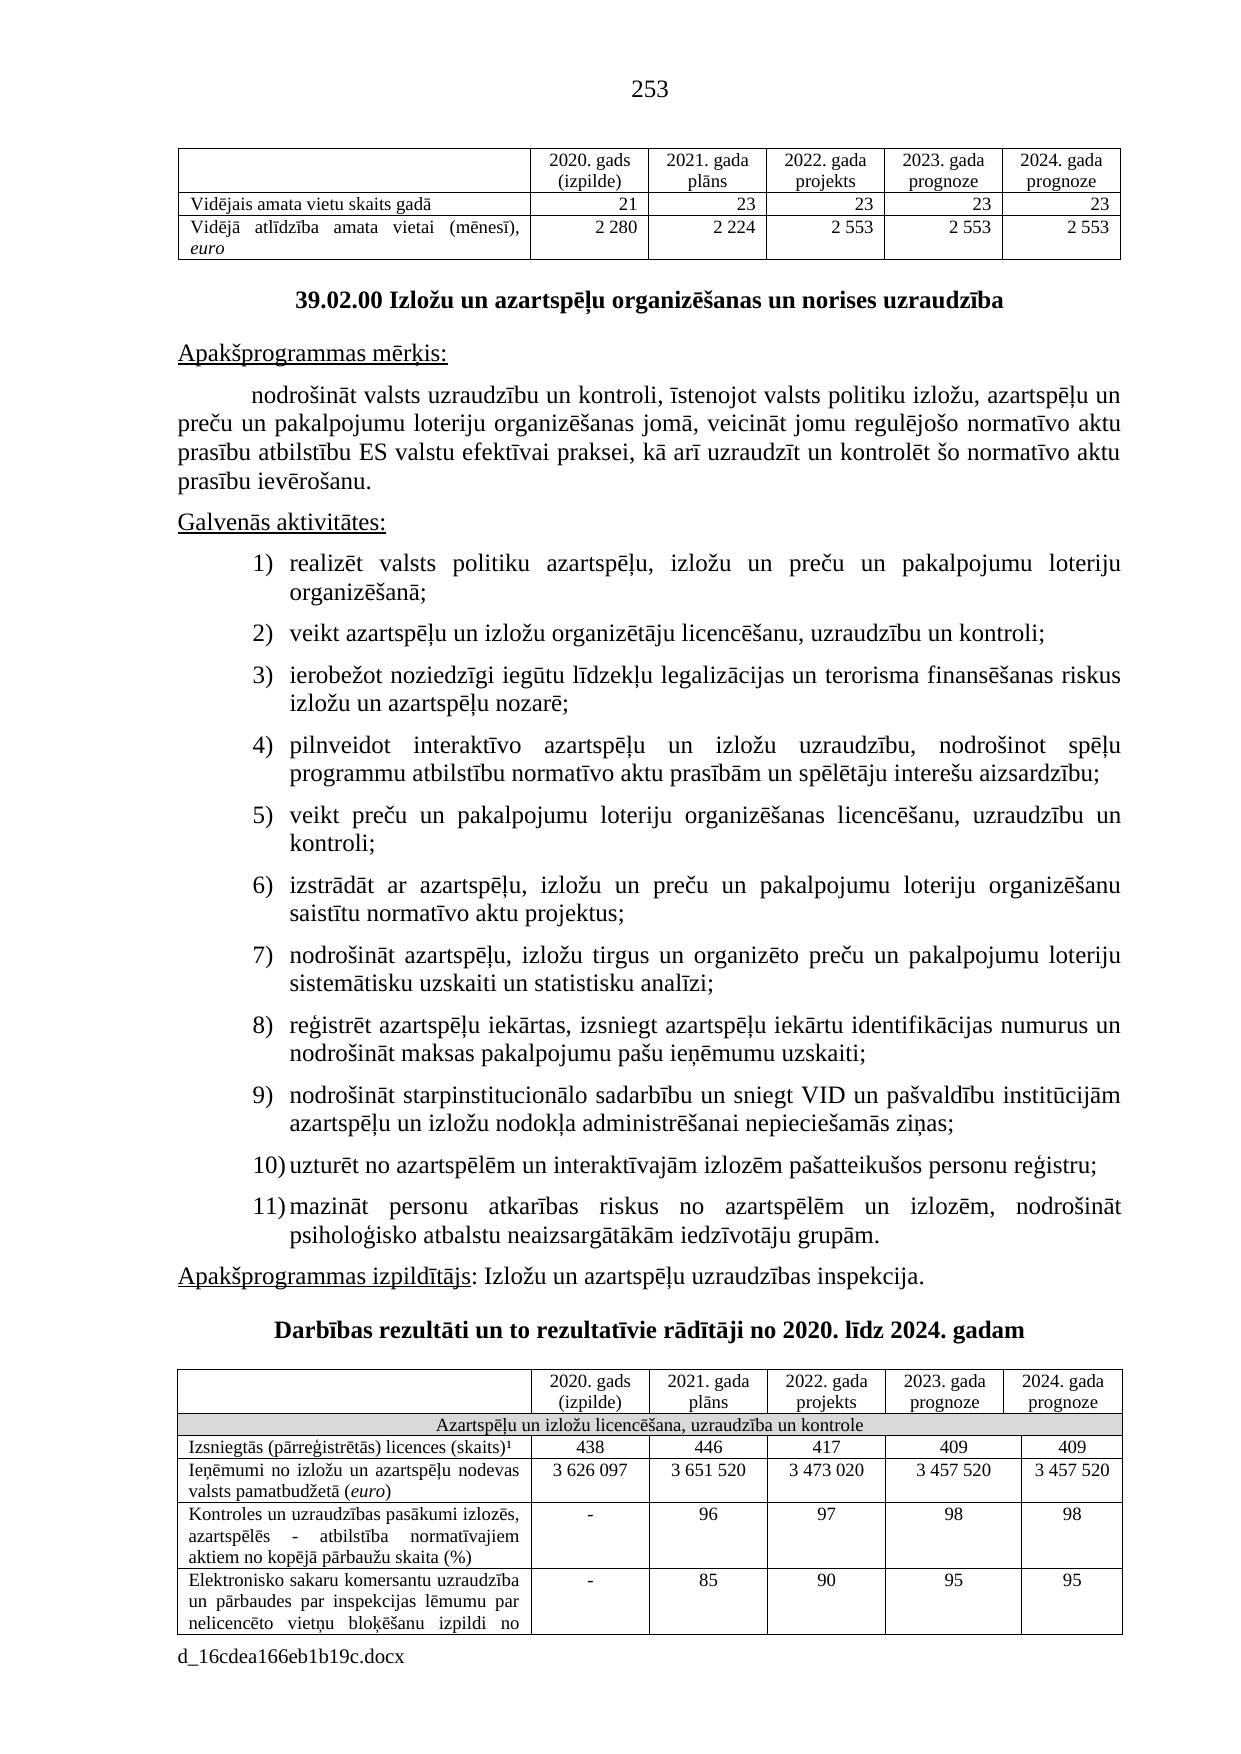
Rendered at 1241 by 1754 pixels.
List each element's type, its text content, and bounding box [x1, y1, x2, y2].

list reģistrēt azartspēļu iekārtas, izsniegt azartspēļu iekārtu identifikācijas numurus un nodrošināt maksas pakalpojumu pašu ieņēmumu uzskaiti; [252, 1010, 1122, 1067]
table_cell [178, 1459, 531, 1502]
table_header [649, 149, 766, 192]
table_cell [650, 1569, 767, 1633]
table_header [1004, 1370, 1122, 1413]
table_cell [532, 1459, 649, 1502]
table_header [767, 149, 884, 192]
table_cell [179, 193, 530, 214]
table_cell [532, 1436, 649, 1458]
list mazināt personu atkarības riskus no azartspēlēm un izlozēm, nodrošināt psiholoģisko atbalstu neaizsargātākām iedzīvotāju grupām. [252, 1191, 1122, 1248]
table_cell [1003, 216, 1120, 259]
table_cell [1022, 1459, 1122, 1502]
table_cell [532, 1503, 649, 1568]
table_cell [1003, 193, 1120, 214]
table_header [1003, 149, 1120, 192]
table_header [531, 149, 648, 192]
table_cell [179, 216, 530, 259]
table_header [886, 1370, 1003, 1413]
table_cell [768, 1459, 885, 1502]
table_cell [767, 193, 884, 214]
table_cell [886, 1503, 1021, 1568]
list izstrādāt ar azartspēļu, izložu un preču un pakalpojumu loteriju organizēšanu saistītu normatīvo aktu projektus; [252, 870, 1122, 927]
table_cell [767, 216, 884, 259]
text Apakšprogrammas izpildītājs: Izložu un azartspēļu uzraudzības inspekcija. [177, 1261, 1122, 1290]
text Darbības rezultāti un to rezultatīvie rādītāji no 2020. līdz 2024. gadam [177, 1315, 1122, 1343]
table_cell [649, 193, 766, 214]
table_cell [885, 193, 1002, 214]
text Galvenās aktivitātes: [177, 507, 1122, 536]
list pilnveidot interaktīvo azartspēļu un izložu uzraudzību, nodrošinot spēļu programmu atbilstību normatīvo aktu prasībām un spēlētāju interešu aizsardzību; [252, 730, 1122, 787]
list nodrošināt starpinstitucionālo sadarbību un sniegt VID un pašvaldību institūcijām azartspēļu un izložu nodokļa administrēšanai nepieciešamās ziņas; [252, 1080, 1122, 1137]
text 39.02.00 Izložu un azartspēļu organizēšanas un norises uzraudzība [177, 285, 1122, 313]
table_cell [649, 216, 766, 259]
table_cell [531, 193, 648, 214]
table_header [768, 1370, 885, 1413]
list veikt preču un pakalpojumu loteriju organizēšanas licencēšanu, uzraudzību un kontroli; [252, 800, 1122, 857]
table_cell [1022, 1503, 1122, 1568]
list ierobežot noziedzīgi iegūtu līdzekļu legalizācijas un terorisma finansēšanas riskus izložu un azartspēļu nozarē; [252, 660, 1122, 717]
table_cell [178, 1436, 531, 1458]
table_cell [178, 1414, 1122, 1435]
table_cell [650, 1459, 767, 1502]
list realizēt valsts politiku azartspēļu, izložu un preču un pakalpojumu loteriju organizēšanā; [252, 548, 1122, 606]
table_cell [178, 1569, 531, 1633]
list nodrošināt azartspēļu, izložu tirgus un organizēto preču un pakalpojumu loteriju sistemātisku uzskaiti un statistisku analīzi; [252, 940, 1122, 997]
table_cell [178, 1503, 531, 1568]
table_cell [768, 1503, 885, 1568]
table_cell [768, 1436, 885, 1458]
list uzturēt no azartspēlēm un interaktīvajām izlozēm pašatteikušos personu reģistru; [252, 1150, 1122, 1178]
text nodrošināt valsts uzraudzību un kontroli, īstenojot valsts politiku izložu, azartspēļu un preču un pakalpojumu loteriju organizēšanas jomā, veicināt jomu regulējošo normatīvo aktu prasību atbilstību ES valstu efektīvai praksei, kā arī uzraudzīt un kontrolēt šo normatīvo aktu prasību ievērošanu. [177, 380, 1122, 495]
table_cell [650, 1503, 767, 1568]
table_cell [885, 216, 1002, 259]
table_header [179, 149, 530, 192]
list veikt azartspēļu un izložu organizētāju licencēšanu, uzraudzību un kontroli; [252, 618, 1122, 647]
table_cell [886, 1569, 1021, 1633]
text Apakšprogrammas mērķis: [177, 338, 1122, 367]
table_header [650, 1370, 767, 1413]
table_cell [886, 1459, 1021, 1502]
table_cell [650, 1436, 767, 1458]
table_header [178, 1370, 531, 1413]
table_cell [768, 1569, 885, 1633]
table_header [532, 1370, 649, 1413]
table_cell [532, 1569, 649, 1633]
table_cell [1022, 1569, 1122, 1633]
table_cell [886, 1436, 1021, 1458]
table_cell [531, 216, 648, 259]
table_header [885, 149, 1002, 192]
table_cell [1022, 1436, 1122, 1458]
